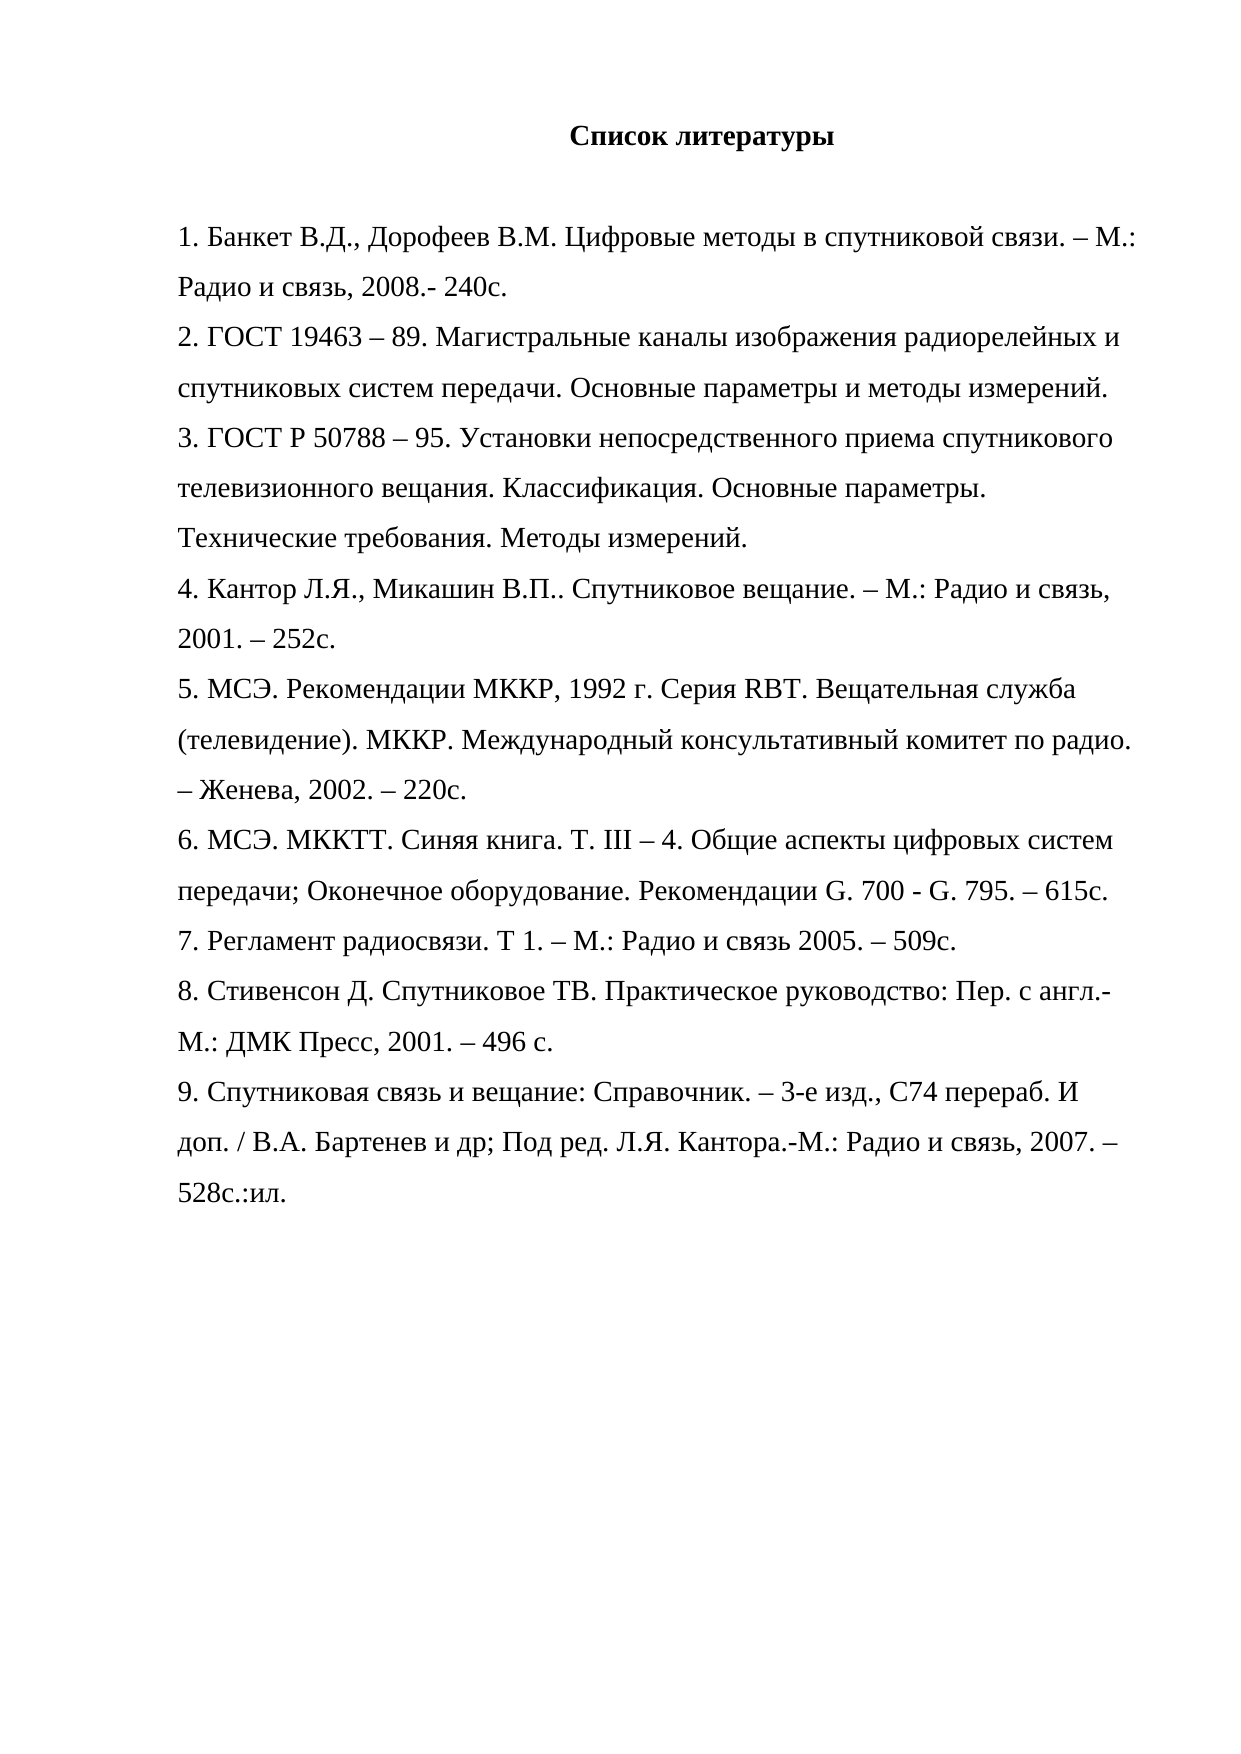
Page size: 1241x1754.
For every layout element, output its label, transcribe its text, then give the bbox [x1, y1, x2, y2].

list Банкет В.Д., Дорофеев В.М. Цифровые методы в спутниковой связи. – М.: Радио и связь, 2008.- 240с. [177, 219, 1152, 303]
list ГОСТ Р 50788 – 95. Установки непосредственного приема спутникового телевизионного вещания. Классификация. Основные параметры. Технические требования. Методы измерений. [177, 420, 1152, 554]
list Кантор Л.Я., Микашин В.П.. Спутниковое вещание. – М.: Радио и связь, 2001. – 252с. [177, 571, 1152, 655]
list МСЭ. Рекомендации МККР, . Серия RBT. Вещательная служба (телевидение). МККР. Международный консультативный комитет по радио. – Женева, 2002. – 220с. [177, 672, 1152, 806]
list Спутниковая связь и вещание: Справочник. – 3-е изд., С74 перераб. И доп. / В.А. Бартенев и др; Под ред. Л.Я. Кантора.-М.: Радио и связь, 2007. – 528с.:ил. [177, 1074, 1152, 1208]
list ГОСТ 19463 – 89. Магистральные каналы изображения радиорелейных и спутниковых систем передачи. Основные параметры и методы измерений. [177, 319, 1152, 403]
text Список литературы [177, 118, 1152, 152]
list Регламент радиосвязи. Т 1. – М.: Радио и связь 2005. – 509с. [177, 923, 1152, 957]
list Стивенсон Д. Спутниковое ТВ. Практическое руководство: Пер. с англ.-М.: ДМК Пресс, 2001. – 496 с. [177, 973, 1152, 1057]
list МСЭ. МККТТ. Синяя книга. Т. III – 4. Общие аспекты цифровых систем передачи; Оконечное оборудование. Рекомендации G. 700 - G. 795. – 615с. [177, 822, 1152, 906]
